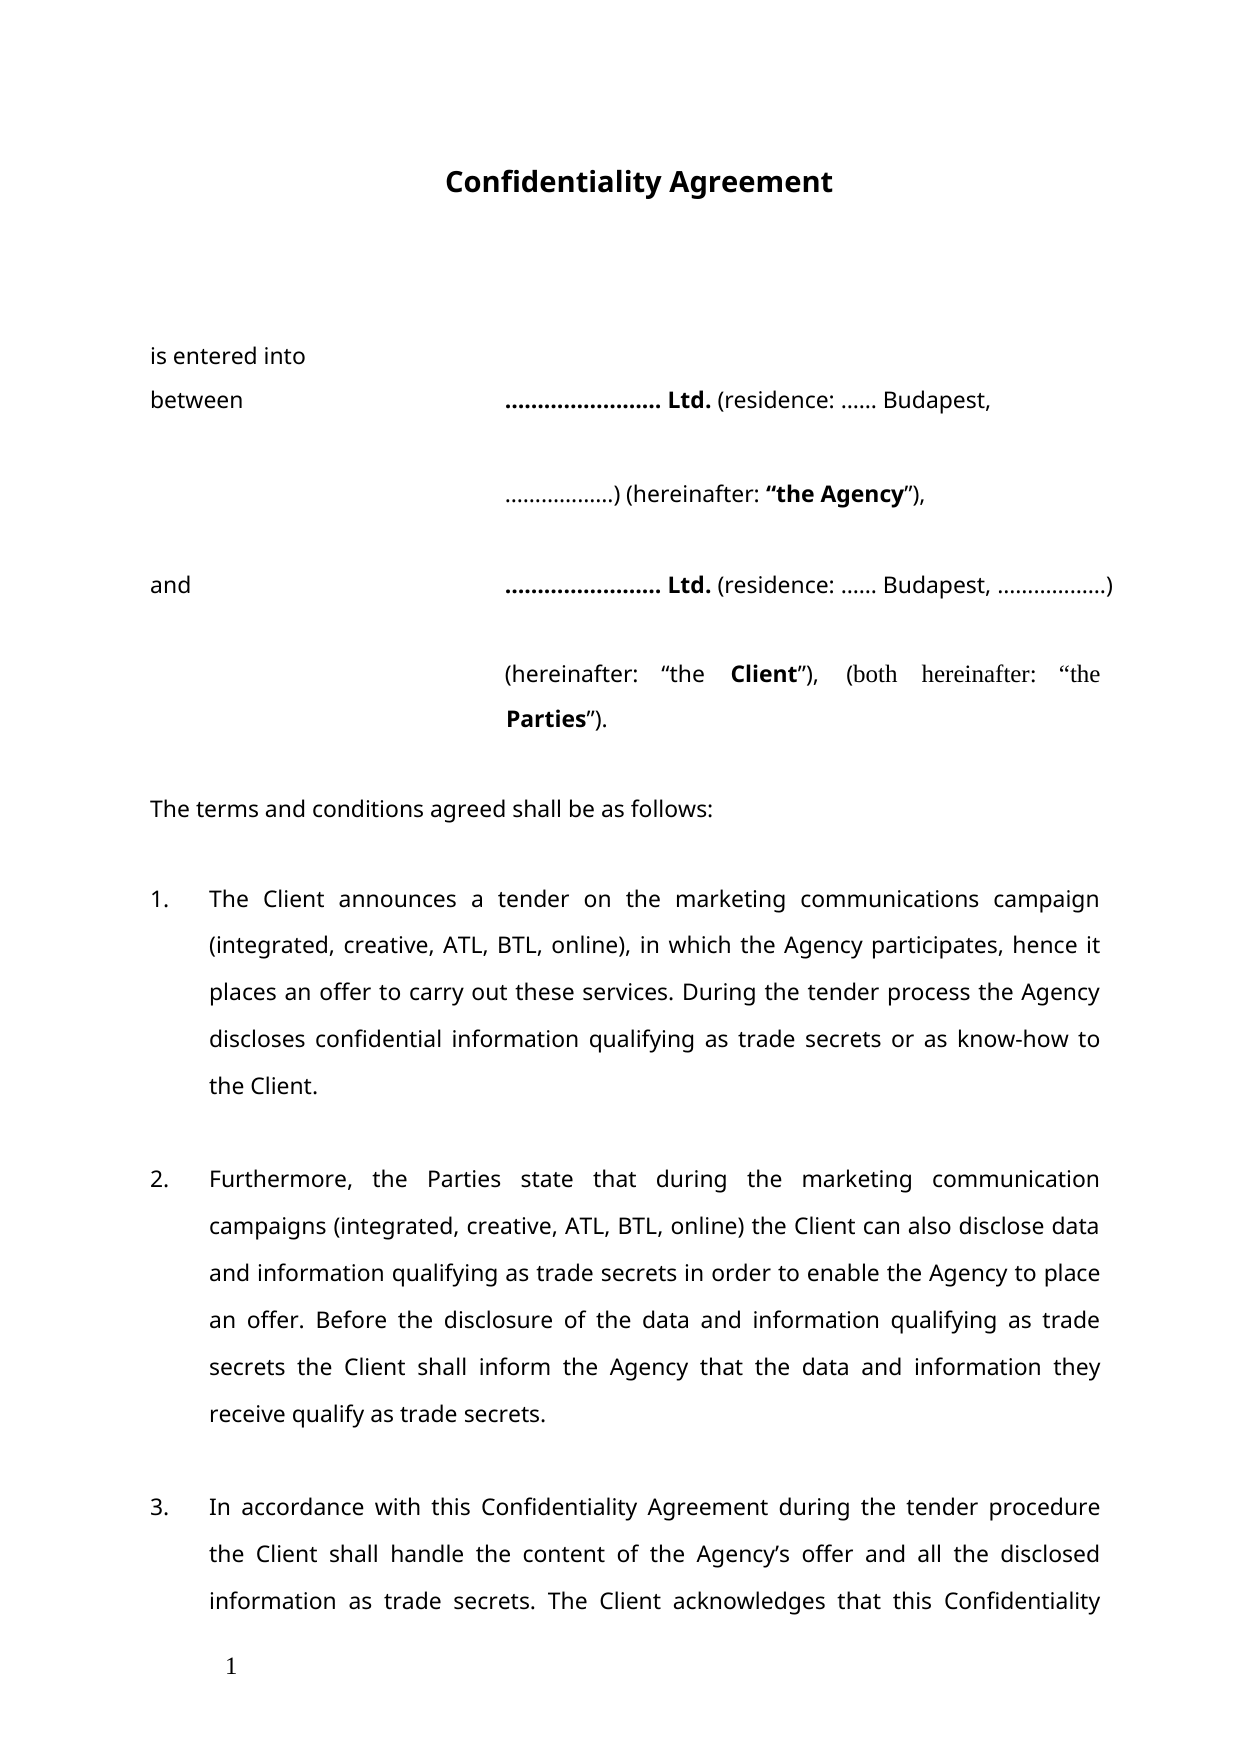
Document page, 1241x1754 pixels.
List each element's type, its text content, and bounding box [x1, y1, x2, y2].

text between …………………… Ltd. (residence: …… Budapest, ………………) (hereinafter: “the Agency”), [150, 384, 1079, 509]
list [150, 1491, 1101, 1616]
text Parties”). [503, 703, 611, 734]
text Confidentiality Agreement [445, 161, 1113, 201]
list Furthermore, the Parties state that during the marketing communication campaigns (integrated, creative, ATL, BTL, online) the Client can also disclose data and information qualifying as trade secrets in order to enable the Agency to place an offer. Before the disclosure of the data and information qualifying as trade secrets the Client shall inform the Agency that the data and information they receive qualify as trade secrets. [150, 1163, 1101, 1429]
text (hereinafter: “the Client”), (both hereinafter: “the [504, 658, 1113, 689]
text The terms and conditions agreed shall be as follows: [150, 793, 1113, 824]
list The Client announces a tender on the marketing communications campaign (integrated, creative, ATL, BTL, online), in which the Agency participates, hence it places an offer to carry out these services. During the tender process the Agency discloses confidential information qualifying as trade secrets or as know-how to the Client. [150, 882, 1101, 1101]
text is entered into [150, 340, 1113, 371]
text and …………………… Ltd. (residence: …… Budapest, ………………) [150, 572, 1113, 598]
